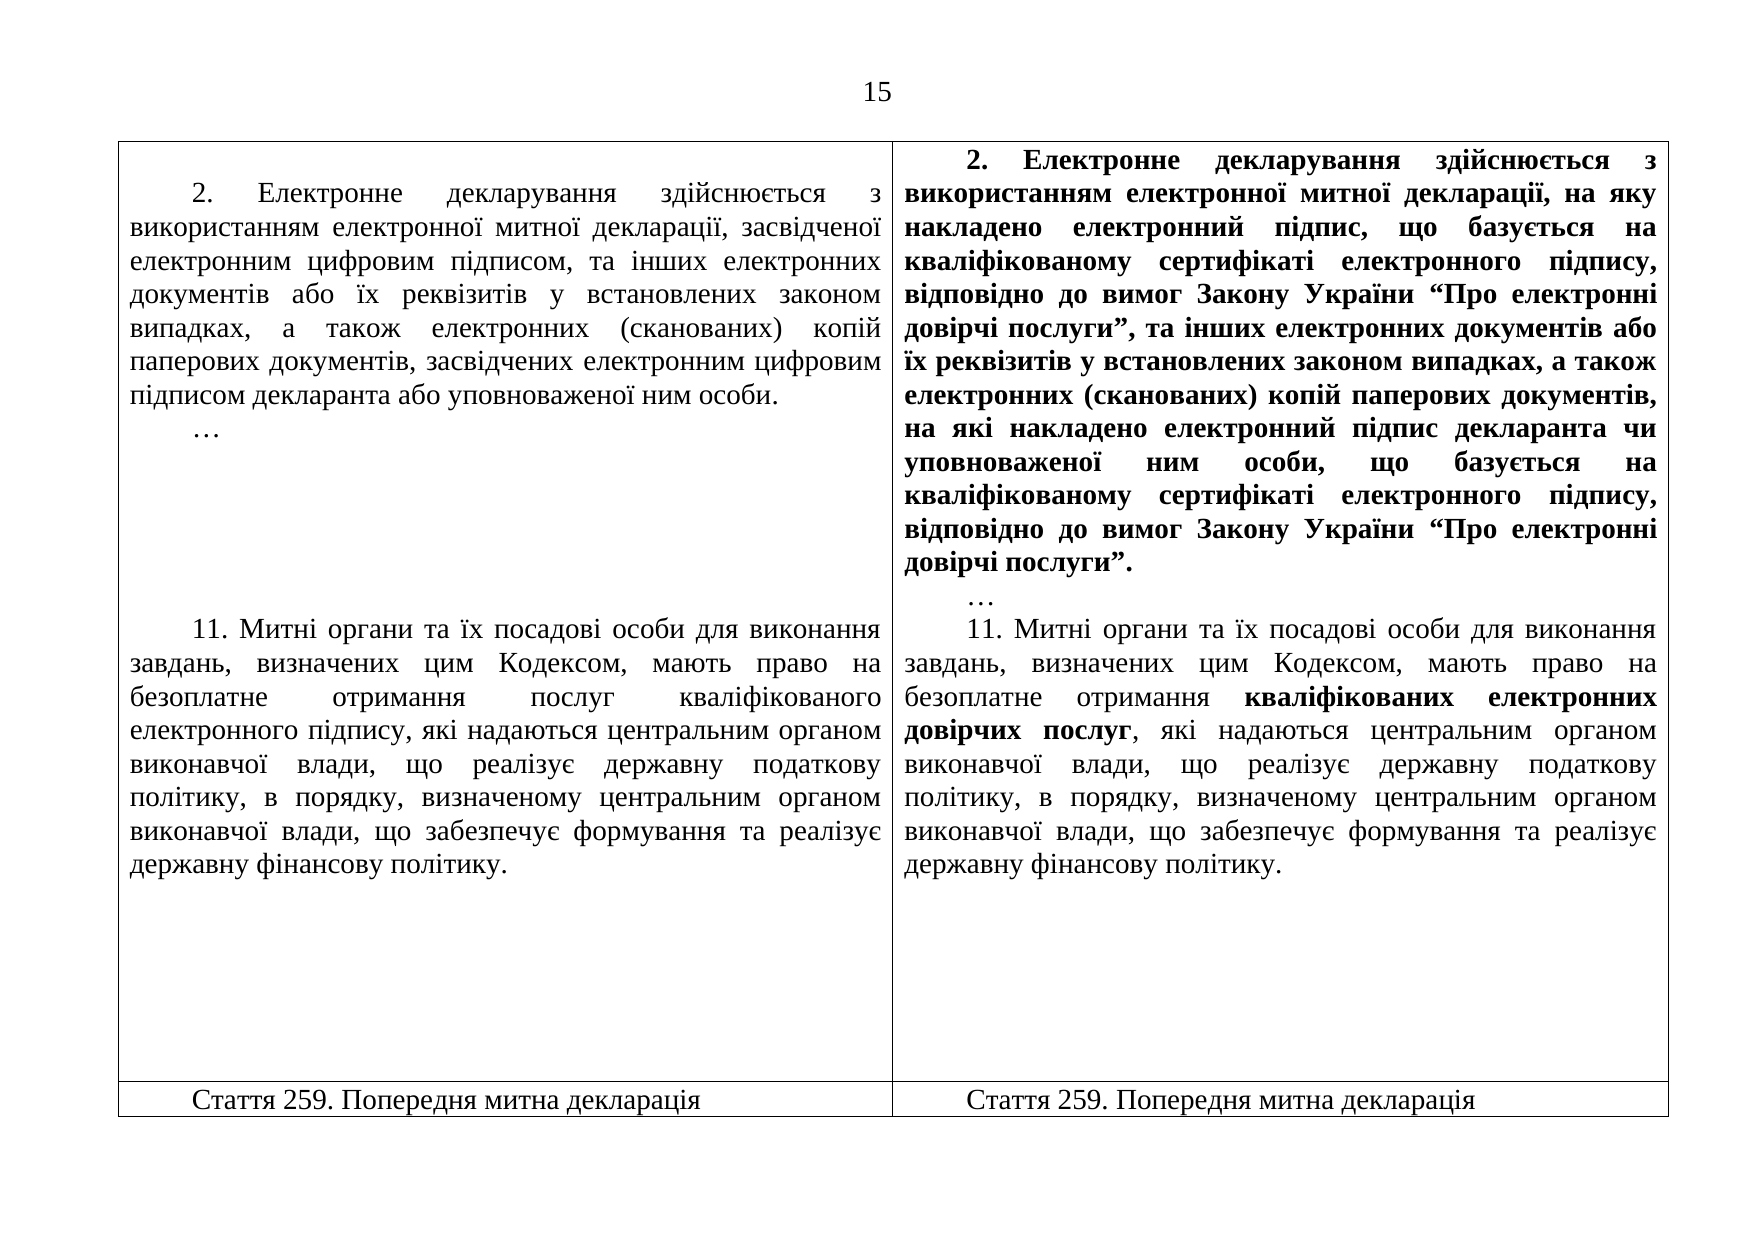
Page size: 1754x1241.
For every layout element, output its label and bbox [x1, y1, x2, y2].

table_cell [893, 142, 1668, 1081]
table_cell [119, 142, 892, 1081]
table_cell [119, 1082, 892, 1116]
table_cell [893, 1082, 1668, 1116]
